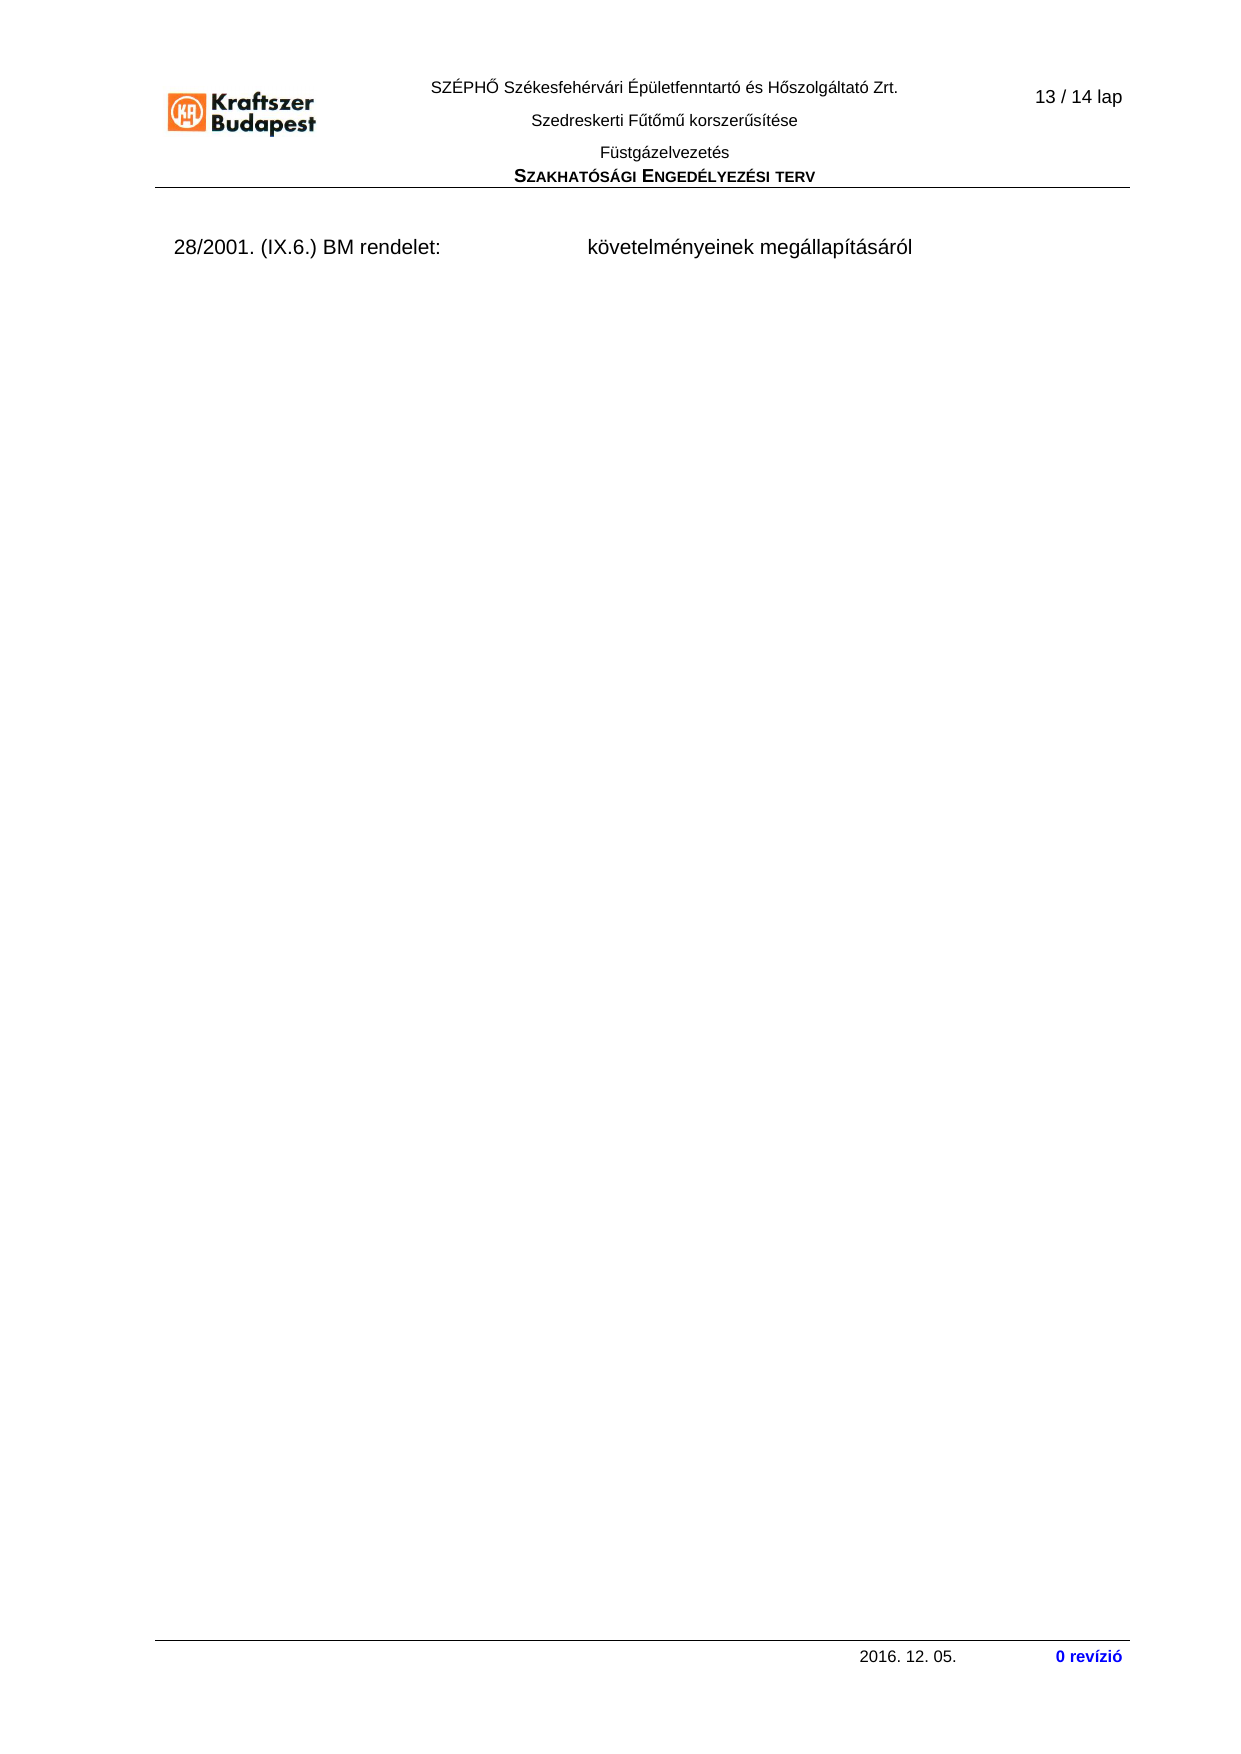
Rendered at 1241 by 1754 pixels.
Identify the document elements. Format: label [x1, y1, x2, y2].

table_cell [576, 210, 1059, 284]
picture [162, 86, 318, 137]
table_cell [163, 210, 576, 284]
